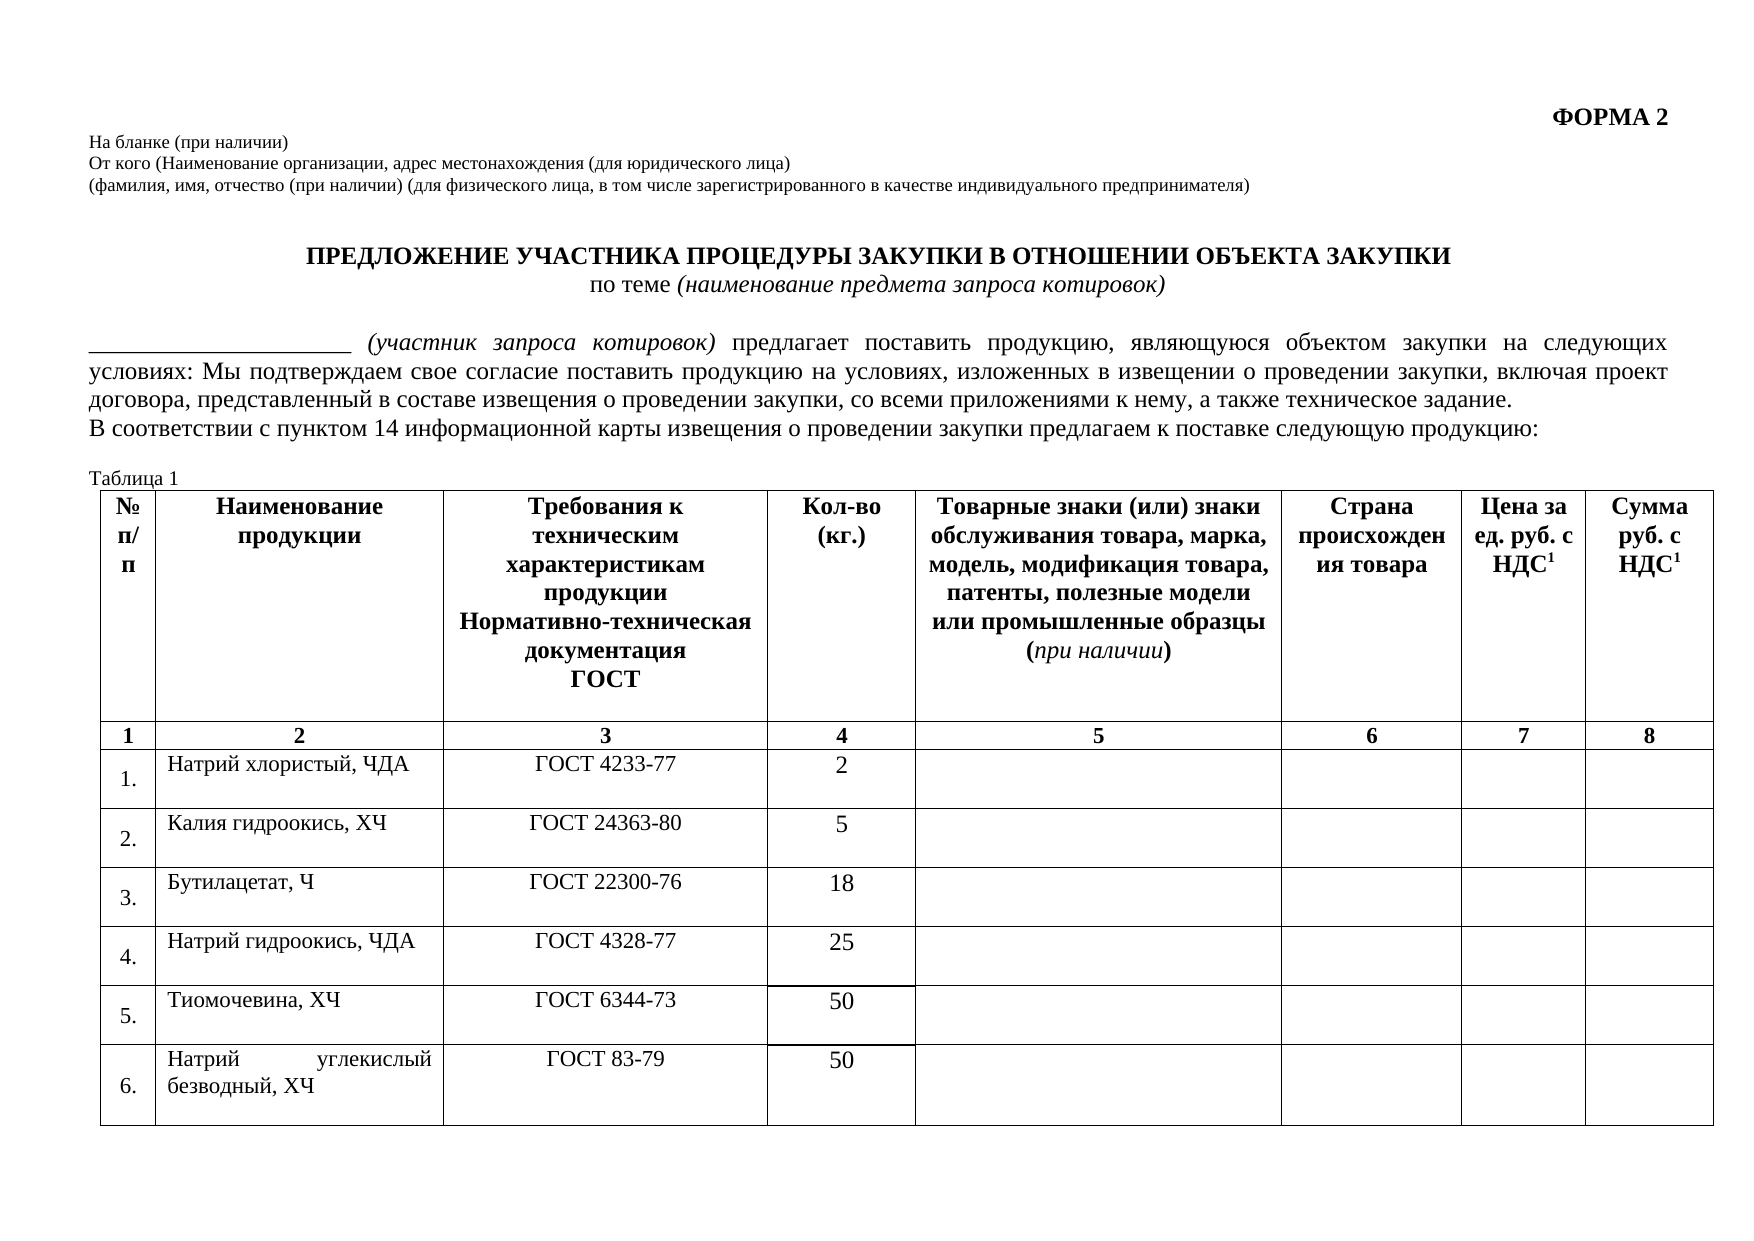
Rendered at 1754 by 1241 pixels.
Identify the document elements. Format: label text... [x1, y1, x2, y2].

text В соответствии с пунктом 14 информационной карты извещения о проведении закупки предлагаем к поставке следующую продукцию: [89, 413, 1668, 442]
table_cell [1586, 986, 1713, 1044]
table_cell [1462, 868, 1585, 926]
table_cell 2. [101, 809, 155, 867]
table_cell [916, 1045, 1281, 1124]
table_cell ГОСТ 4328-77 [444, 927, 767, 985]
table_cell [1586, 1045, 1713, 1124]
table_cell ГОСТ 24363-80 [444, 809, 767, 867]
table_cell 6 [1282, 722, 1461, 749]
table_header Наименование продукции [156, 491, 443, 721]
table_cell [1462, 1045, 1585, 1124]
table_cell 3 [444, 722, 767, 749]
table_header Цена за ед. руб. с НДС1 [1462, 491, 1585, 721]
table_cell ГОСТ 4233-77 [444, 750, 767, 808]
text _____________________ (участник запроса котировок) предлагает поставить продукцию, являющуюся объектом закупки на следующих условиях: Мы подтверждаем свое согласие поставить продукцию на условиях, изложенных в извещении о проведении закупки, включая проект договора, представленный в составе извещения о проведении закупки, со всеми приложениями к нему, а также техническое задание. [89, 327, 1668, 413]
table_cell [1586, 927, 1713, 985]
table_cell [1586, 809, 1713, 867]
table_header Товарные знаки (или) знаки обслуживания товара, марка, модель, модификация товара, патенты, полезные модели или промышленные образцы (при наличии) [916, 491, 1281, 721]
table_cell 4. [101, 927, 155, 985]
text От кого (Наименование организации, адрес местонахождения (для юридического лица) [89, 152, 1668, 174]
table_cell Бутилацетат, Ч [156, 868, 443, 926]
table_cell 7 [1462, 722, 1585, 749]
table_cell [1282, 750, 1461, 808]
table_cell 1 [101, 722, 155, 749]
table_header № п/п [101, 491, 155, 721]
table_cell [916, 927, 1281, 985]
table_cell 18 [768, 868, 915, 926]
table_cell Натрий углекислый безводный, ХЧ [156, 1045, 443, 1124]
table_cell ГОСТ 6344-73 [444, 986, 767, 1044]
table_cell 1. [101, 750, 155, 808]
table_cell [1462, 750, 1585, 808]
table_header Страна происхождения товара [1282, 491, 1461, 721]
table_cell [1462, 986, 1585, 1044]
table_cell 50 [768, 1046, 915, 1124]
table_cell [1586, 868, 1713, 926]
table_cell 6. [101, 1045, 155, 1124]
table_cell [1282, 809, 1461, 867]
table_cell [1282, 927, 1461, 985]
table_cell 5 [768, 809, 915, 867]
table_cell 5 [916, 722, 1281, 749]
table_cell [916, 868, 1281, 926]
table_cell [1462, 927, 1585, 985]
table_cell ГОСТ 83-79 [444, 1045, 767, 1124]
table_cell 8 [1586, 722, 1713, 749]
table_cell [1586, 750, 1713, 808]
table_cell 3. [101, 868, 155, 926]
table_cell 2 [768, 750, 915, 808]
table_cell Тиомочевина, ХЧ [156, 986, 443, 1044]
text ФОРМА 2 [325, 102, 1668, 131]
table_cell [1282, 986, 1461, 1044]
table_cell Натрий хлористый, ЧДА [156, 750, 443, 808]
table_cell Натрий гидроокись, ЧДА [156, 927, 443, 985]
table_cell [1282, 1045, 1461, 1124]
text Таблица 1 [89, 466, 1668, 490]
table_header Требования к техническим характеристикам продукции Нормативно-техническая документация ГОСТ [444, 491, 767, 721]
table_cell [1282, 868, 1461, 926]
text На бланке (при наличии) [89, 131, 1668, 152]
table_cell 4 [768, 722, 915, 749]
table_header Кол-во (кг.) [768, 491, 915, 721]
text (фамилия, имя, отчество (при наличии) (для физического лица, в том числе зарегистрированного в качестве индивидуального предпринимателя) [89, 174, 1668, 195]
table_cell [916, 750, 1281, 808]
table_cell [916, 986, 1281, 1044]
table_cell Калия гидроокись, ХЧ [156, 809, 443, 867]
table_cell 5. [101, 986, 155, 1044]
table_cell ГОСТ 22300-76 [444, 868, 767, 926]
table_cell 25 [768, 927, 915, 985]
table_header Сумма руб. с НДС1 [1586, 491, 1713, 721]
text ПРЕДЛОЖЕНИЕ УЧАСТНИКА ПРОЦЕДУРЫ ЗАКУПКИ В ОТНОШЕНИИ ОБЪЕКТА ЗАКУПКИ [89, 241, 1668, 269]
table_cell 2 [156, 722, 443, 749]
table_cell [916, 809, 1281, 867]
table_cell [1462, 809, 1585, 867]
table_cell 50 [768, 987, 915, 1044]
text по теме (наименование предмета запроса котировок) [89, 269, 1668, 298]
